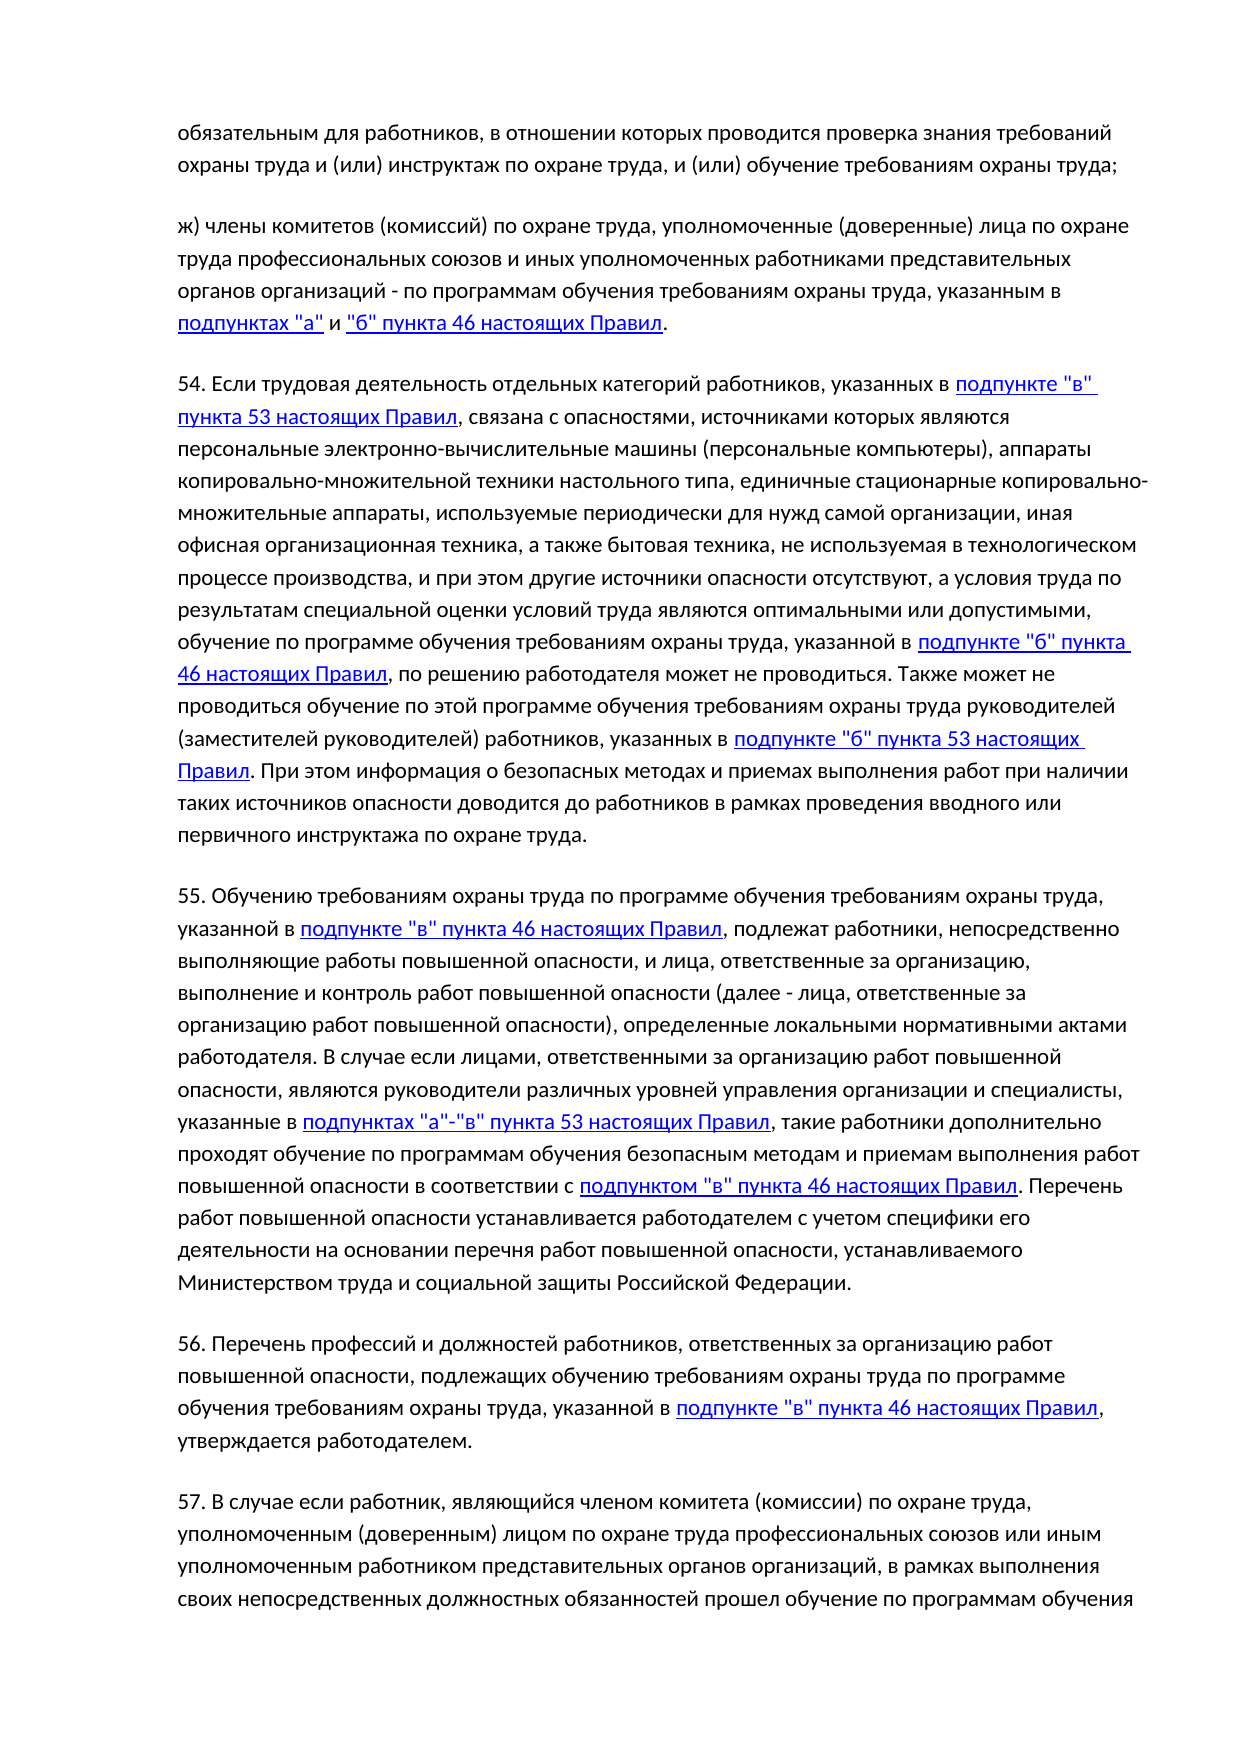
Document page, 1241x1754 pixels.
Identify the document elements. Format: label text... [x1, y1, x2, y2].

text 56. Перечень профессий и должностей работников, ответственных за организацию работ повышенной опасности, подлежащих обучению требованиям охраны труда по программе обучения требованиям охраны труда, указанной в подпункте "в" пункта 46 настоящих Правил, утверждается работодателем. [177, 1329, 1152, 1454]
text 55. Обучению требованиям охраны труда по программе обучения требованиям охраны труда, указанной в подпункте "в" пункта 46 настоящих Правил, подлежат работники, непосредственно выполняющие работы повышенной опасности, и лица, ответственные за организацию, выполнение и контроль работ повышенной опасности (далее - лица, ответственные за организацию работ повышенной опасности), определенные локальными нормативными актами работодателя. В случае если лицами, ответственными за организацию работ повышенной опасности, являются руководители различных уровней управления организации и специалисты, указанные в подпунктах "а"-"в" пункта 53 настоящих Правил, такие работники дополнительно проходят обучение по программам обучения безопасным методам и приемам выполнения работ повышенной опасности в соответствии с подпунктом "в" пункта 46 настоящих Правил. Перечень работ повышенной опасности устанавливается работодателем с учетом специфики его деятельности на основании перечня работ повышенной опасности, устанавливаемого Министерством труда и социальной защиты Российской Федерации. [177, 882, 1152, 1296]
text ж) члены комитетов (комиссий) по охране труда, уполномоченные (доверенные) лица по охране труда профессиональных союзов и иных уполномоченных работниками представительных органов организаций - по программам обучения требованиям охраны труда, указанным в подпунктах "а" и "б" пункта 46 настоящих Правил. [177, 212, 1152, 336]
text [177, 1487, 1152, 1612]
text 54. Если трудовая деятельность отдельных категорий работников, указанных в подпункте "в" пункта 53 настоящих Правил, связана с опасностями, источниками которых являются персональные электронно-вычислительные машины (персональные компьютеры), аппараты копировально-множительной техники настольного типа, единичные стационарные копировально-множительные аппараты, используемые периодически для нужд самой организации, иная офисная организационная техника, а также бытовая техника, не используемая в технологическом процессе производства, и при этом другие источники опасности отсутствуют, а условия труда по результатам специальной оценки условий труда являются оптимальными или допустимыми, обучение по программе обучения требованиям охраны труда, указанной в подпункте "б" пункта 46 настоящих Правил, по решению работодателя может не проводиться. Также может не проводиться обучение по этой программе обучения требованиям охраны труда руководителей (заместителей руководителей) работников, указанных в подпункте "б" пункта 53 настоящих Правил. При этом информация о безопасных методах и приемах выполнения работ при наличии таких источников опасности доводится до работников в рамках проведения вводного или первичного инструктажа по охране труда. [177, 369, 1152, 848]
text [177, 118, 1152, 178]
